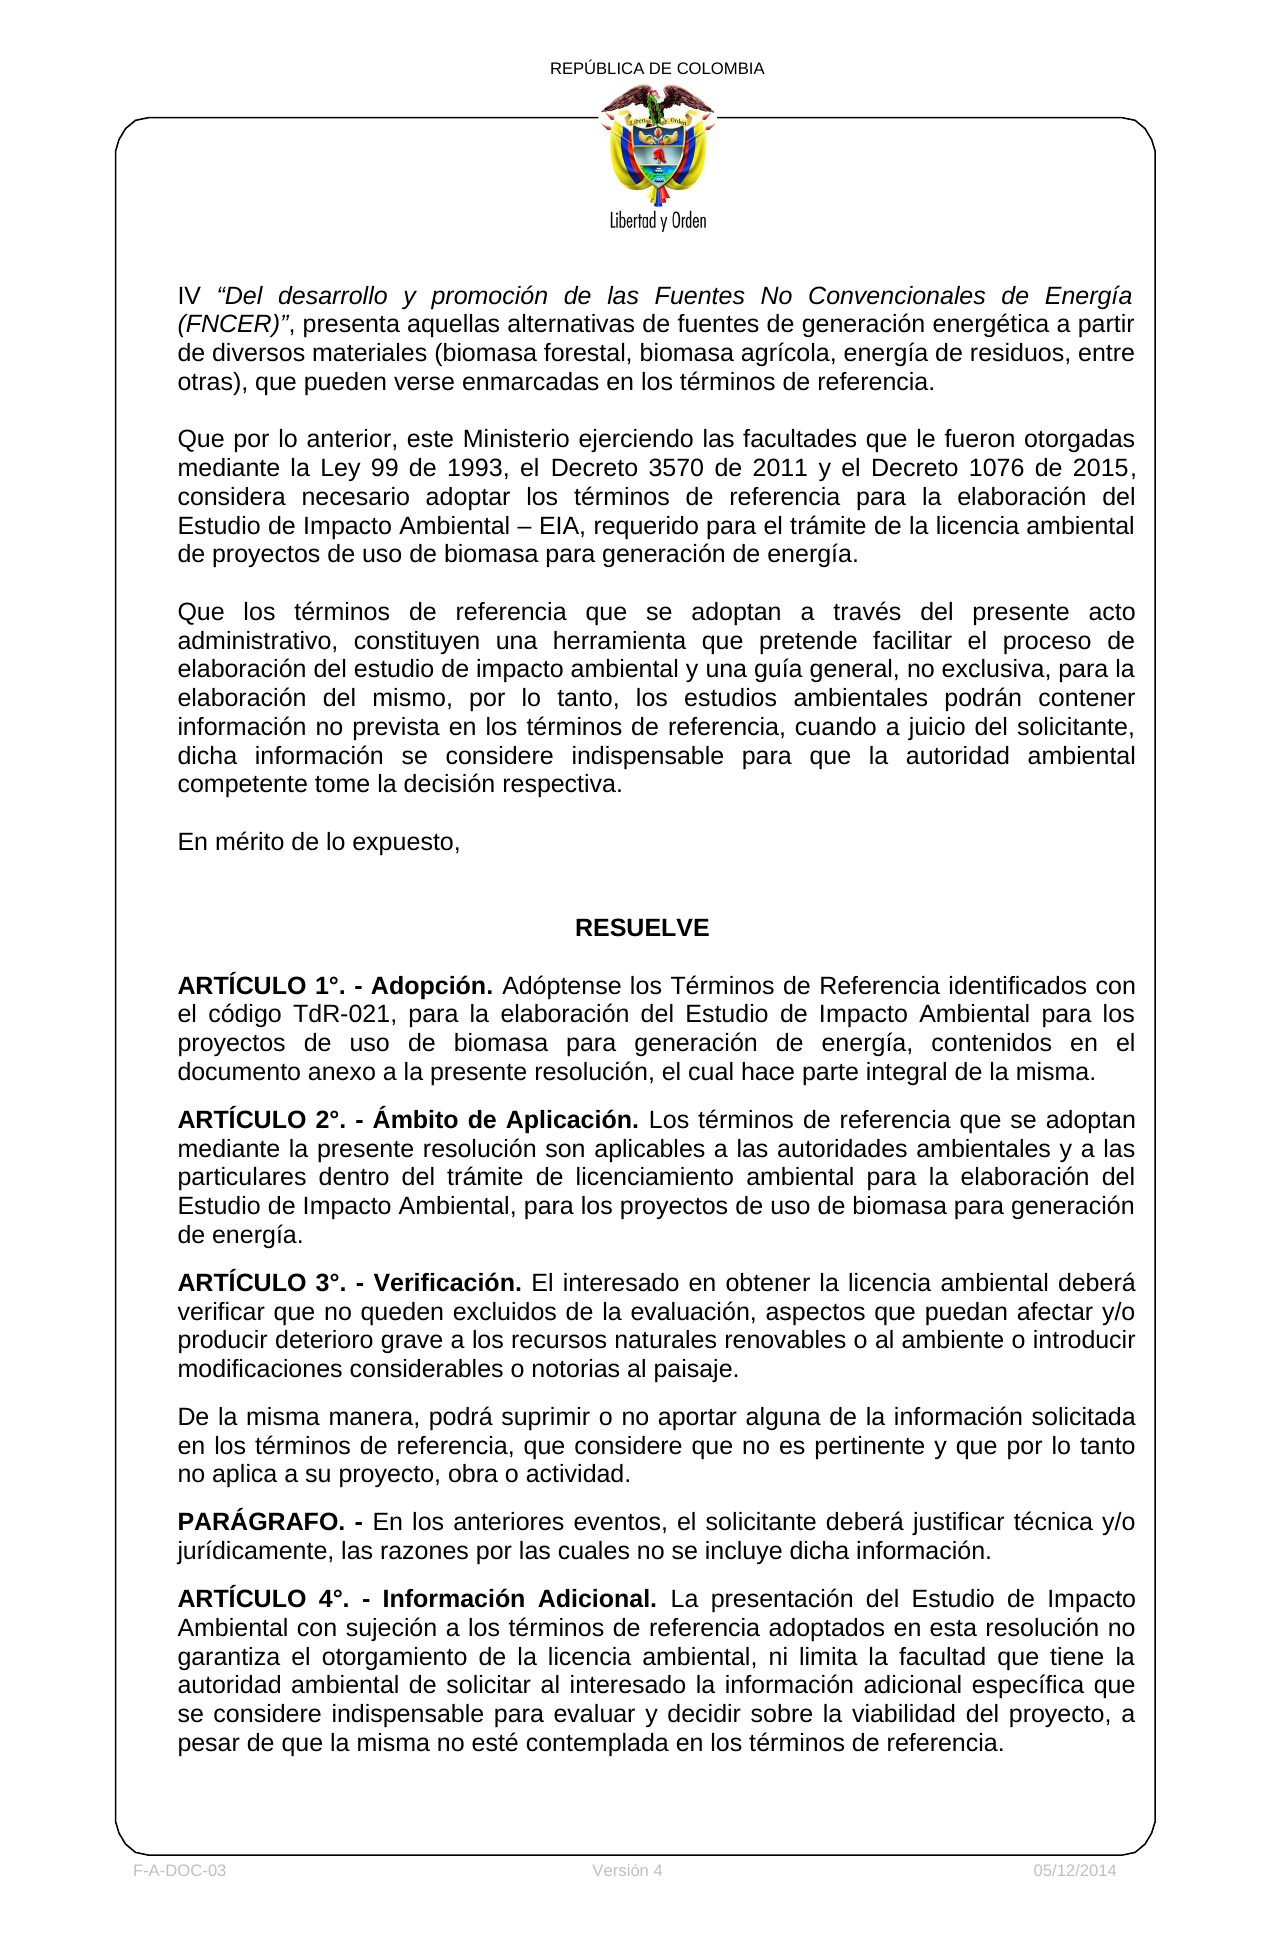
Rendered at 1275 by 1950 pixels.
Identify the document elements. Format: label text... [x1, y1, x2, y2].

text Que por lo anterior, este Ministerio ejerciendo las facultades que le fueron otorgadas mediante la Ley 99 de 1993, el Decreto 3570 de 2011 y el Decreto 1076 de 2015, considera necesario adoptar los términos de referencia para la elaboración del Estudio de Impacto Ambiental – EIA, requerido para el trámite de la licencia ambiental de proyectos de uso de biomasa para generación de energía. [177, 424, 1137, 568]
text ARTÍCULO 4°. - Información Adicional. La presentación del Estudio de Impacto Ambiental con sujeción a los términos de referencia adoptados en esta resolución no garantiza el otorgamiento de la licencia ambiental, ni limita la facultad que tiene la autoridad ambiental de solicitar al interesado la información adicional específica que se considere indispensable para evaluar y decidir sobre la viabilidad del proyecto, a pesar de que la misma no esté contemplada en los términos de referencia. [177, 1584, 1137, 1756]
picture [598, 81, 718, 232]
text PARÁGRAFO. - En los anteriores eventos, el solicitante deberá justificar técnica y/o jurídicamente, las razones por las cuales no se incluye dicha información. [177, 1507, 1137, 1565]
text ARTÍCULO 2°. - Ámbito de Aplicación. Los términos de referencia que se adoptan mediante la presente resolución son aplicables a las autoridades ambientales y a las particulares dentro del trámite de licenciamiento ambiental para la elaboración del Estudio de Impacto Ambiental, para los proyectos de uso de biomasa para generación de energía. [177, 1105, 1137, 1248]
text RESUELVE [148, 913, 1137, 942]
text ARTÍCULO 1°. - Adopción. Adóptense los Términos de Referencia identificados con el código TdR-021, para la elaboración del Estudio de Impacto Ambiental para los proyectos de uso de biomasa para generación de energía, contenidos en el documento anexo a la presente resolución, el cual hace parte integral de la misma. [177, 971, 1137, 1086]
text ARTÍCULO 3°. - Verificación. El interesado en obtener la licencia ambiental deberá verificar que no queden excluidos de la evaluación, aspectos que puedan afectar y/o producir deterioro grave a los recursos naturales renovables o al ambiente o introducir modificaciones considerables o notorias al paisaje. [177, 1268, 1137, 1383]
text De la misma manera, podrá suprimir o no aportar alguna de la información solicitada en los términos de referencia, que considere que no es pertinente y que por lo tanto no aplica a su proyecto, obra o actividad. [177, 1402, 1137, 1488]
text Que los términos de referencia que se adoptan a través del presente acto administrativo, constituyen una herramienta que pretende facilitar el proceso de elaboración del estudio de impacto ambiental y una guía general, no exclusiva, para la elaboración del mismo, por lo tanto, los estudios ambientales podrán contener información no prevista en los términos de referencia, cuando a juicio del solicitante, dicha información se considere indispensable para que la autoridad ambiental competente tome la decisión respectiva. [177, 597, 1137, 798]
text En mérito de lo expuesto, [148, 827, 1137, 856]
